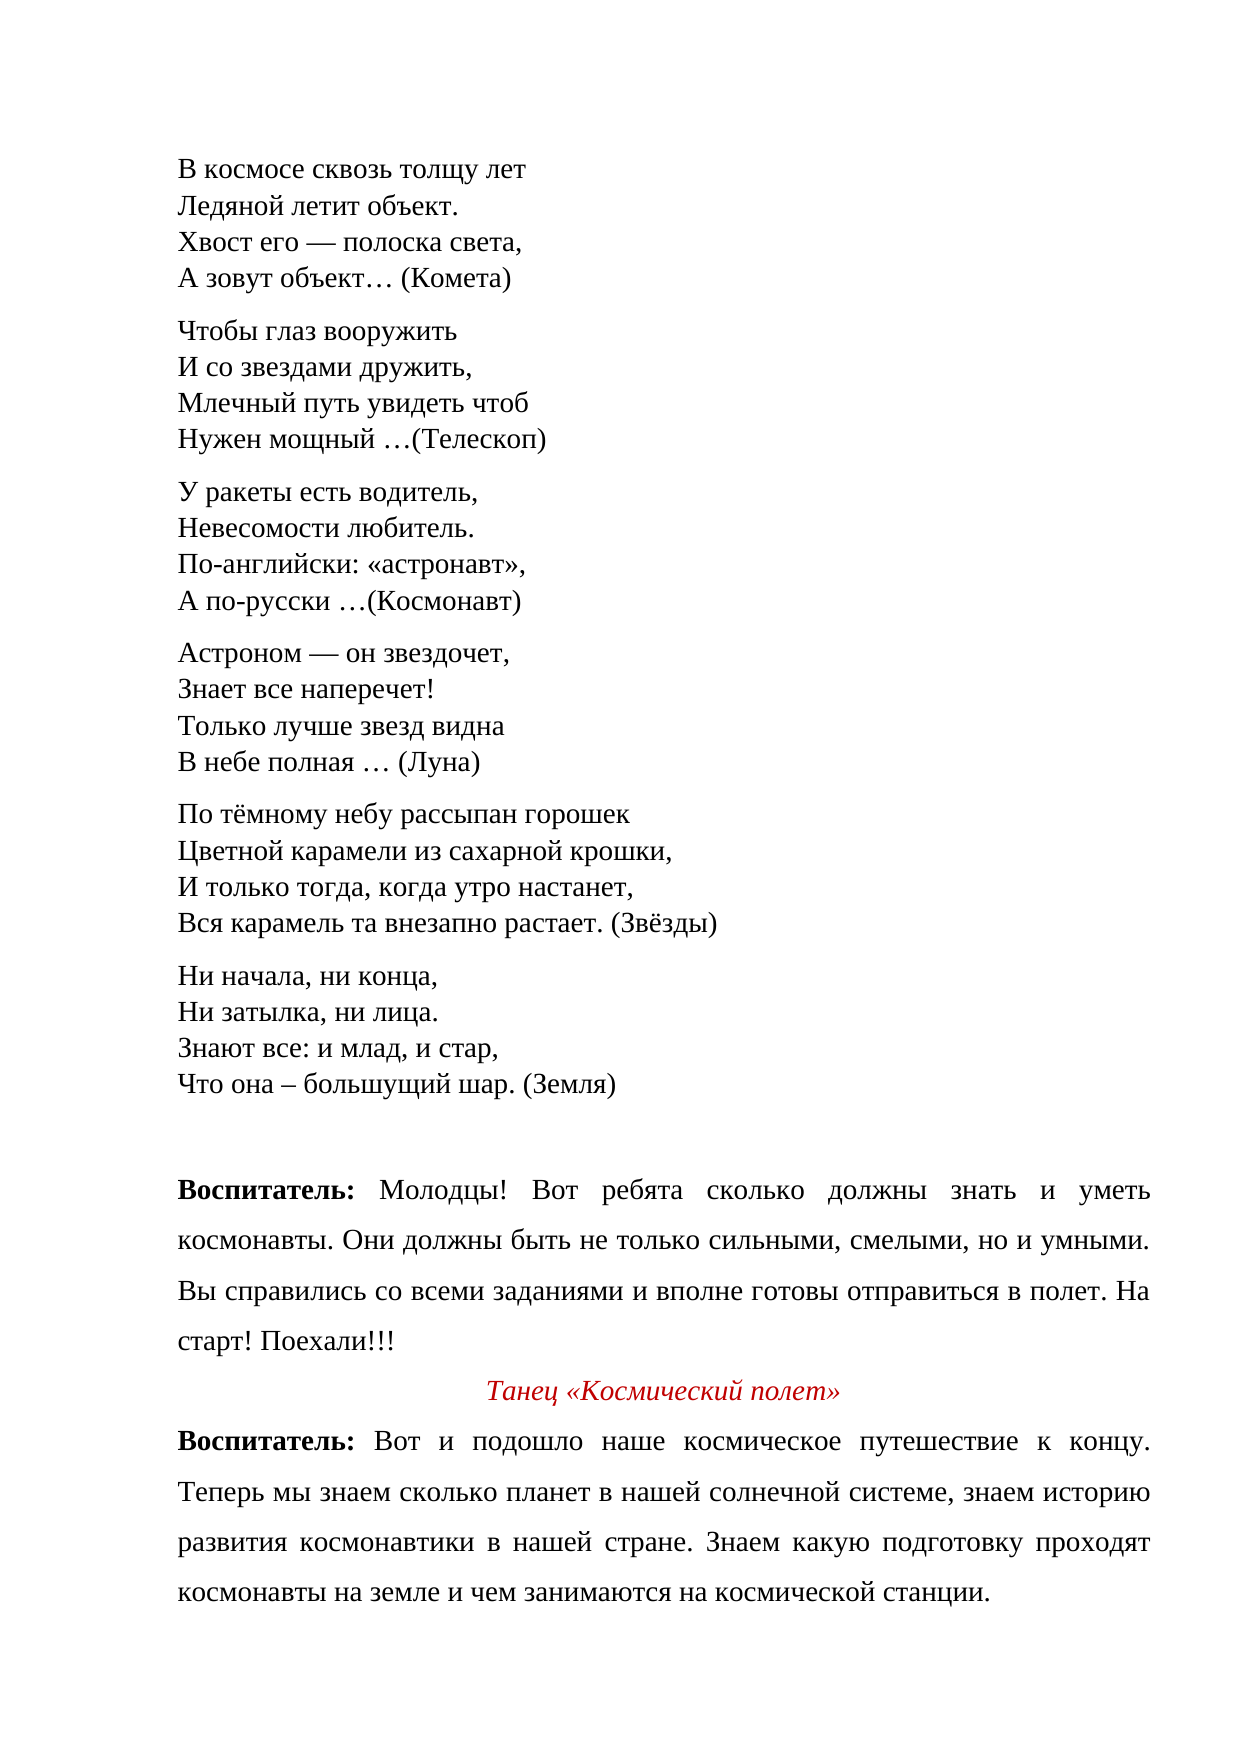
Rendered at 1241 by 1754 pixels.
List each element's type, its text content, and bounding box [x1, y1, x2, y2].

text Астроном — он звездочет, Знает все наперечет! Только лучше звезд видна В небе полная … (Луна) [177, 635, 1152, 777]
text В космосе сквозь толщу лет Ледяной летит объект. Хвост его — полоска света, А зовут объект… (Комета) [177, 152, 1152, 294]
text Чтобы глаз вооружить И со звездами дружить, Млечный путь увидеть чтоб Нужен мощный …(Телескоп) [177, 313, 1152, 455]
text Ни начала, ни конца, Ни затылка, ни лица. Знают все: и млад, и стар, Что она – большущий шар. (Земля) [177, 958, 1152, 1100]
text Танец «Космический полет» [177, 1373, 1152, 1407]
text Воспитатель: Вот и подошло наше космическое путешествие к концу. Теперь мы знаем сколько планет в нашей солнечной системе, знаем историю развития космонавтики в нашей стране. Знаем какую подготовку проходят космонавты на земле и чем занимаются на космической станции. [177, 1423, 1152, 1608]
text По тёмному небу рассыпан горошек Цветной карамели из сахарной крошки, И только тогда, когда утро настанет, Вся карамель та внезапно растает. (Звёзды) [177, 797, 1152, 939]
text У ракеты есть водитель, Невесомости любитель. По-английски: «астронавт», А по-русски …(Космонавт) [177, 474, 1152, 616]
text Воспитатель: Молодцы! Вот ребята сколько должны знать и уметь космонавты. Они должны быть не только сильными, смелыми, но и умными. Вы справились со всеми заданиями и вполне готовы отправиться в полет. На старт! Поехали!!! [177, 1172, 1152, 1356]
